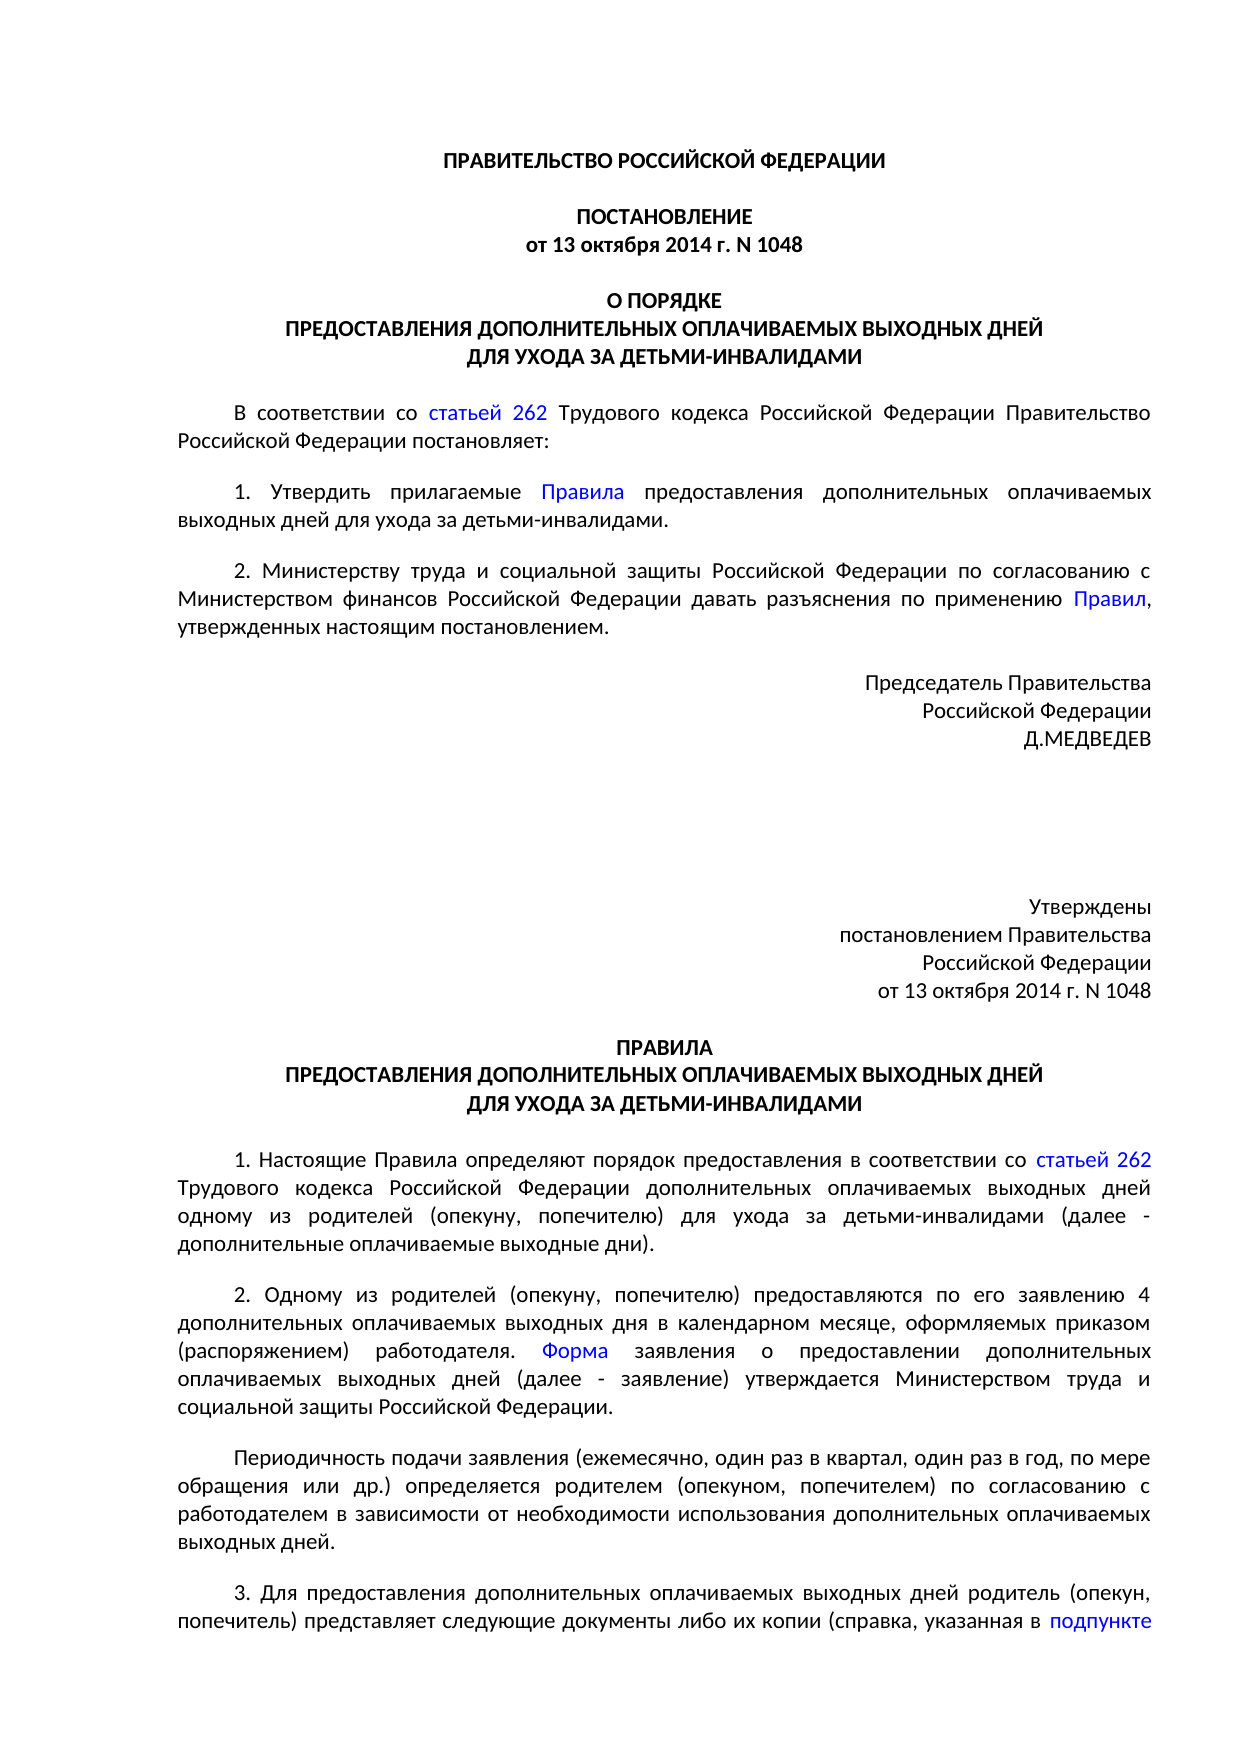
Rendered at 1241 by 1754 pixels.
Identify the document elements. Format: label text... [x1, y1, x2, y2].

title ДЛЯ УХОДА ЗА ДЕТЬМИ-ИНВАЛИДАМИ [177, 342, 1152, 370]
title ДЛЯ УХОДА ЗА ДЕТЬМИ-ИНВАЛИДАМИ [177, 1089, 1152, 1117]
text Д.МЕДВЕДЕВ [177, 724, 1152, 752]
title О ПОРЯДКЕ [177, 286, 1152, 314]
title ПОСТАНОВЛЕНИЕ [177, 202, 1152, 230]
title ПРЕДОСТАВЛЕНИЯ ДОПОЛНИТЕЛЬНЫХ ОПЛАЧИВАЕМЫХ ВЫХОДНЫХ ДНЕЙ [177, 314, 1152, 342]
text Периодичность подачи заявления (ежемесячно, один раз в квартал, один раз в год, по мере обращения или др.) определяется родителем (опекуном, попечителем) по согласованию с работодателем в зависимости от необходимости использования дополнительных оплачиваемых выходных дней. [177, 1443, 1152, 1555]
text 1. Настоящие Правила определяют порядок предоставления в соответствии со статьей 262 Трудового кодекса Российской Федерации дополнительных оплачиваемых выходных дней одному из родителей (опекуну, попечителю) для ухода за детьми-инвалидами (далее - дополнительные оплачиваемые выходные дни). [177, 1145, 1152, 1257]
text В соответствии со статьей 262 Трудового кодекса Российской Федерации Правительство Российской Федерации постановляет: [177, 398, 1152, 454]
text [177, 1578, 1152, 1634]
text 2. Министерству труда и социальной защиты Российской Федерации по согласованию с Министерством финансов Российской Федерации давать разъяснения по применению Правил, утвержденных настоящим постановлением. [177, 556, 1152, 640]
text Утверждены [177, 892, 1152, 921]
title от 13 октября 2014 г. N 1048 [177, 230, 1152, 258]
text 2. Одному из родителей (опекуну, попечителю) предоставляются по его заявлению 4 дополнительных оплачиваемых выходных дня в календарном месяце, оформляемых приказом (распоряжением) работодателя. Форма заявления о предоставлении дополнительных оплачиваемых выходных дней (далее - заявление) утверждается Министерством труда и социальной защиты Российской Федерации. [177, 1280, 1152, 1420]
text Российской Федерации [177, 696, 1152, 724]
title ПРАВИЛА [177, 1033, 1152, 1061]
title ПРАВИТЕЛЬСТВО РОССИЙСКОЙ ФЕДЕРАЦИИ [177, 146, 1152, 174]
text от 13 октября 2014 г. N 1048 [177, 977, 1152, 1004]
title ПРЕДОСТАВЛЕНИЯ ДОПОЛНИТЕЛЬНЫХ ОПЛАЧИВАЕМЫХ ВЫХОДНЫХ ДНЕЙ [177, 1061, 1152, 1089]
text Российской Федерации [177, 948, 1152, 977]
text 1. Утвердить прилагаемые Правила предоставления дополнительных оплачиваемых выходных дней для ухода за детьми-инвалидами. [177, 477, 1152, 533]
text Председатель Правительства [177, 668, 1152, 696]
text постановлением Правительства [177, 921, 1152, 948]
